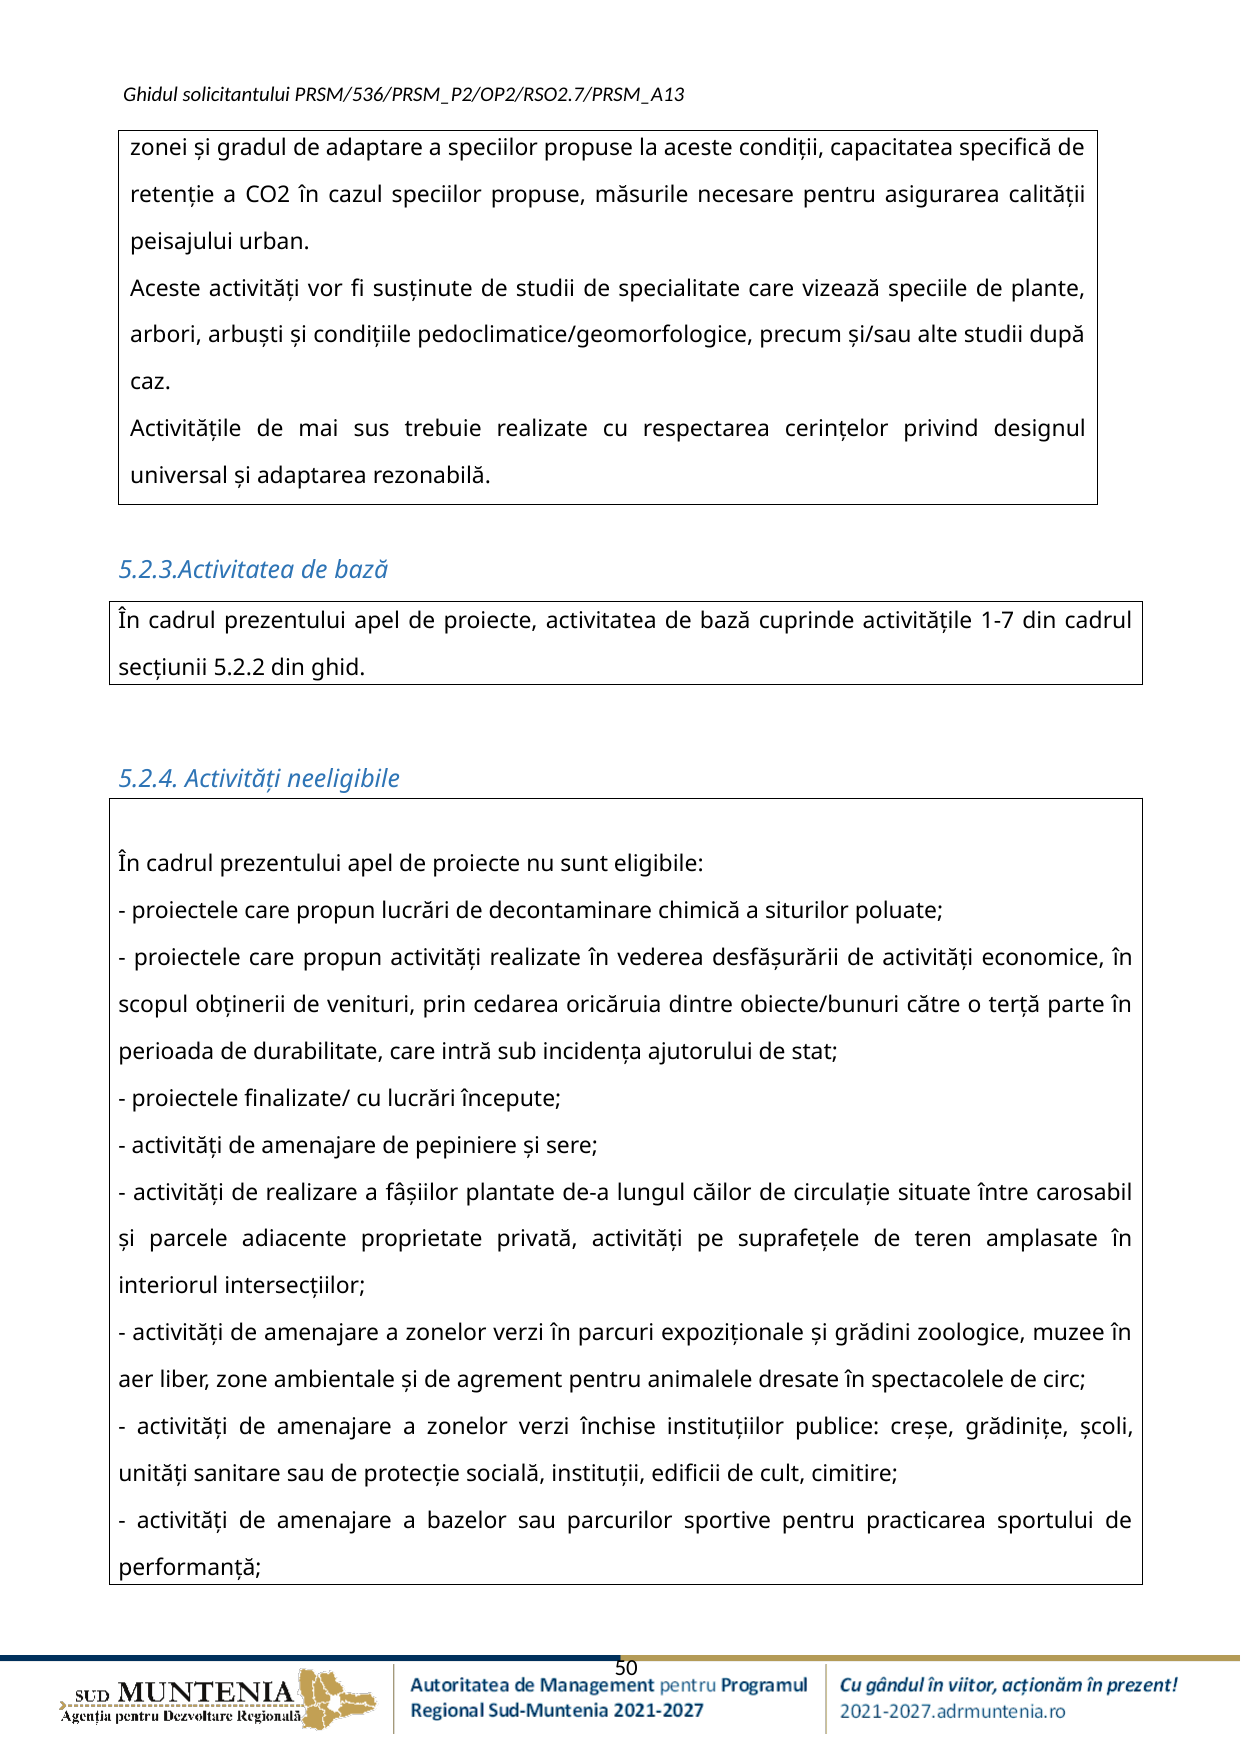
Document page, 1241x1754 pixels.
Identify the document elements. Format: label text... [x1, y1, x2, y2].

subtitle 5.2.4. Activități neeligibile [118, 761, 1134, 795]
text - activități de realizare a fâșiilor plantate de-a lungul căilor de circulație situate între carosabil și parcele adiacente proprietate privată, activități pe suprafețele de teren amplasate în interiorul intersecțiilor; [110, 1172, 1142, 1301]
text - proiectele care propun activități realizate în vederea desfășurării de activități economice, în scopul obținerii de venituri, prin cedarea oricăruia dintre obiecte/bunuri către o terță parte în perioada de durabilitate, care intră sub incidența ajutorului de stat; [110, 938, 1142, 1066]
picture [0, 1655, 1241, 1735]
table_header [119, 131, 1097, 503]
text În cadrul prezentului apel de proiecte nu sunt eligibile: [110, 844, 1142, 879]
text - proiectele care propun lucrări de decontaminare chimică a siturilor poluate; [110, 891, 1142, 926]
text - proiectele finalizate/ cu lucrări începute; [110, 1079, 1142, 1113]
text În cadrul prezentului apel de proiecte, activitatea de bază cuprinde activitățile 1-7 din cadrul secțiunii 5.2.2 din ghid. [110, 602, 1142, 684]
text - activități de amenajare a bazelor sau parcurilor sportive pentru practicarea sportului de performanță; [110, 1501, 1142, 1584]
subtitle 5.2.3.Activitatea de bază [118, 552, 1134, 586]
text - activități de amenajare a zonelor verzi în parcuri expoziționale și grădini zoologice, muzee în aer liber, zone ambientale și de agrement pentru animalele dresate în spectacolele de circ; [110, 1313, 1142, 1394]
text - activități de amenajare a zonelor verzi închise instituțiilor publice: creşe, grădiniţe, şcoli, unităţi sanitare sau de protecţie socială, instituţii, edificii de cult, cimitire; [110, 1407, 1142, 1488]
text - activități de amenajare de pepiniere și sere; [110, 1126, 1142, 1160]
